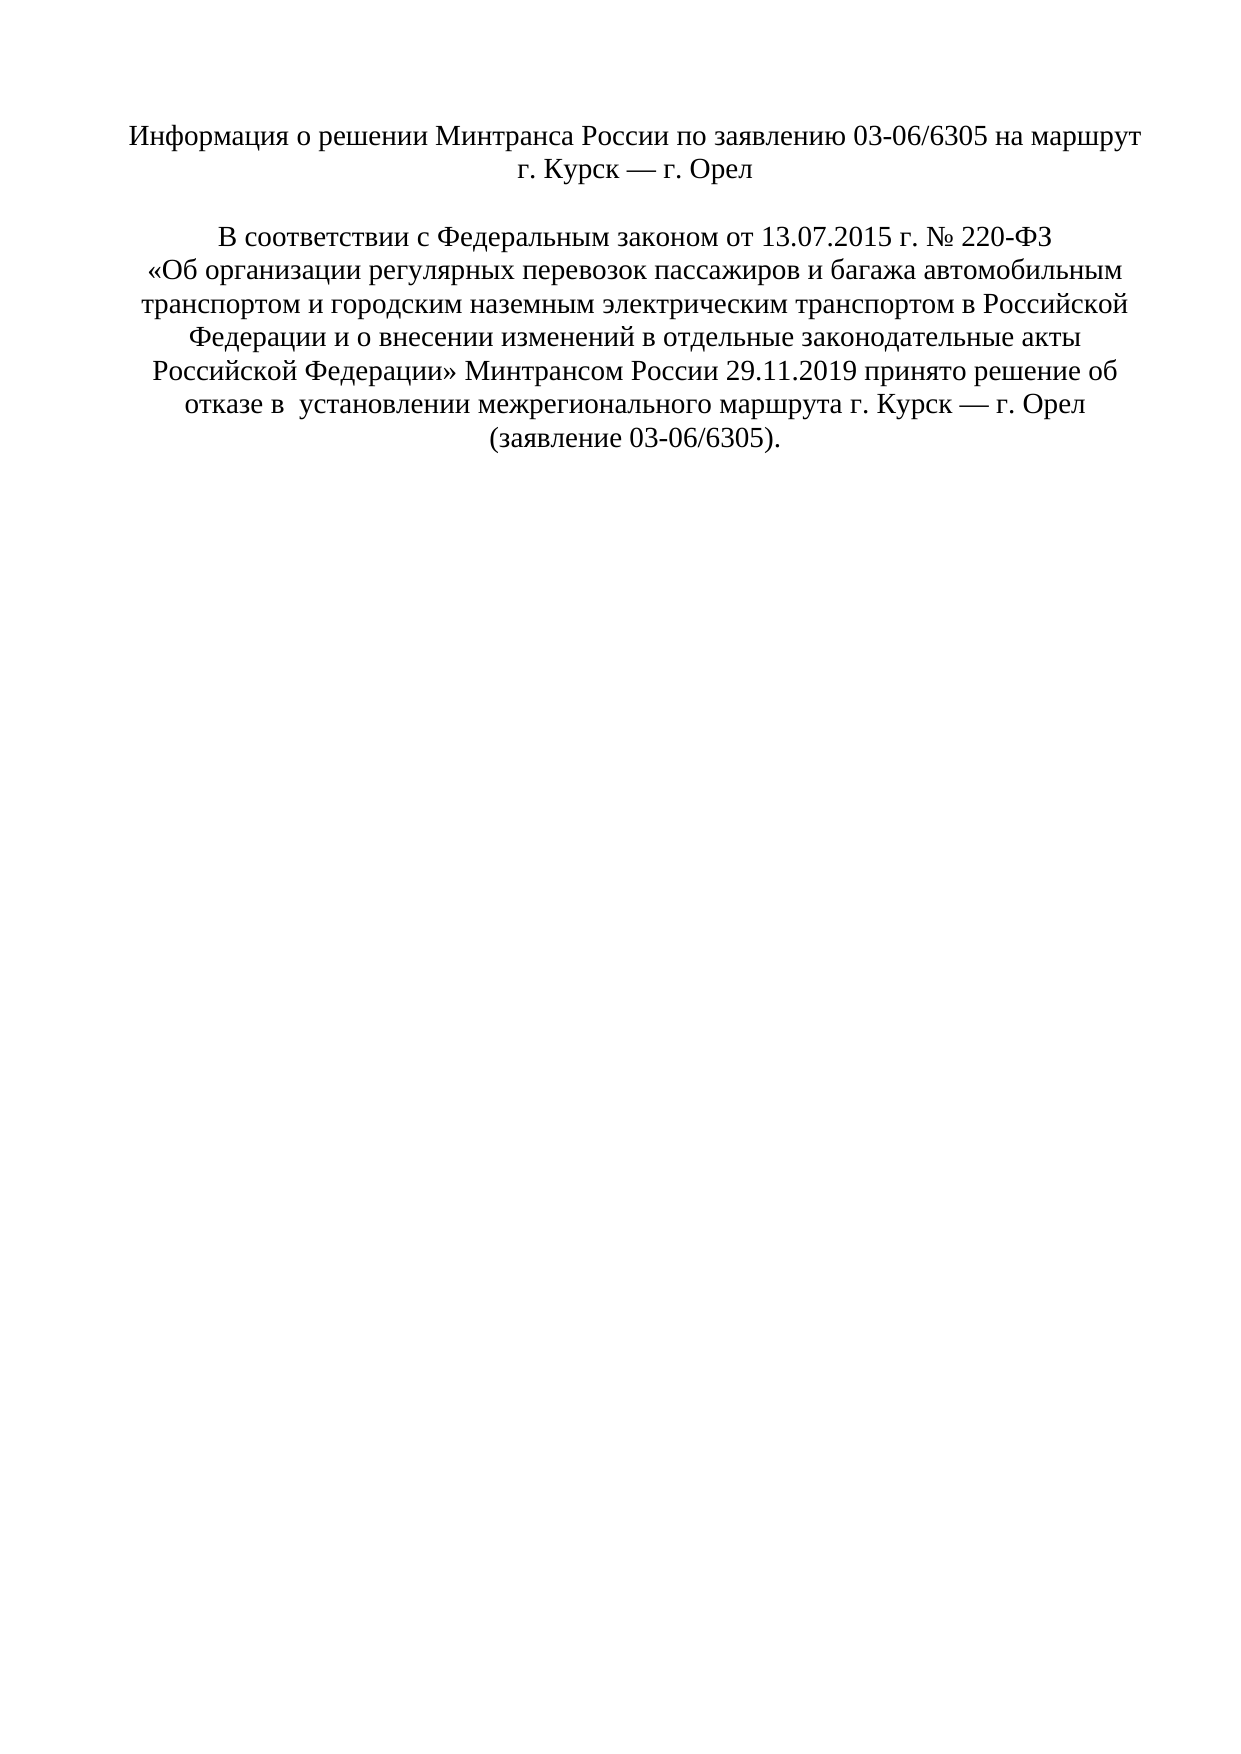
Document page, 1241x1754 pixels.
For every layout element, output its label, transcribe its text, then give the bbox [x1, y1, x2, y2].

text В соответствии с Федеральным законом от 13.07.2015 г. № 220-ФЗ «Об организации регулярных перевозок пассажиров и багажа автомобильным транспортом и городским наземным электрическим транспортом в Российской Федерации и о внесении изменений в отдельные законодательные акты Российской Федерации» Минтрансом России 29.11.2019 принято решение об отказе в установлении межрегионального маршрута г. Курск — г. Орел (заявление 03-06/6305). [118, 219, 1152, 453]
text Информация о решении Минтранса России по заявлению 03-06/6305 на маршрут г. Курск — г. Орел [118, 118, 1152, 185]
